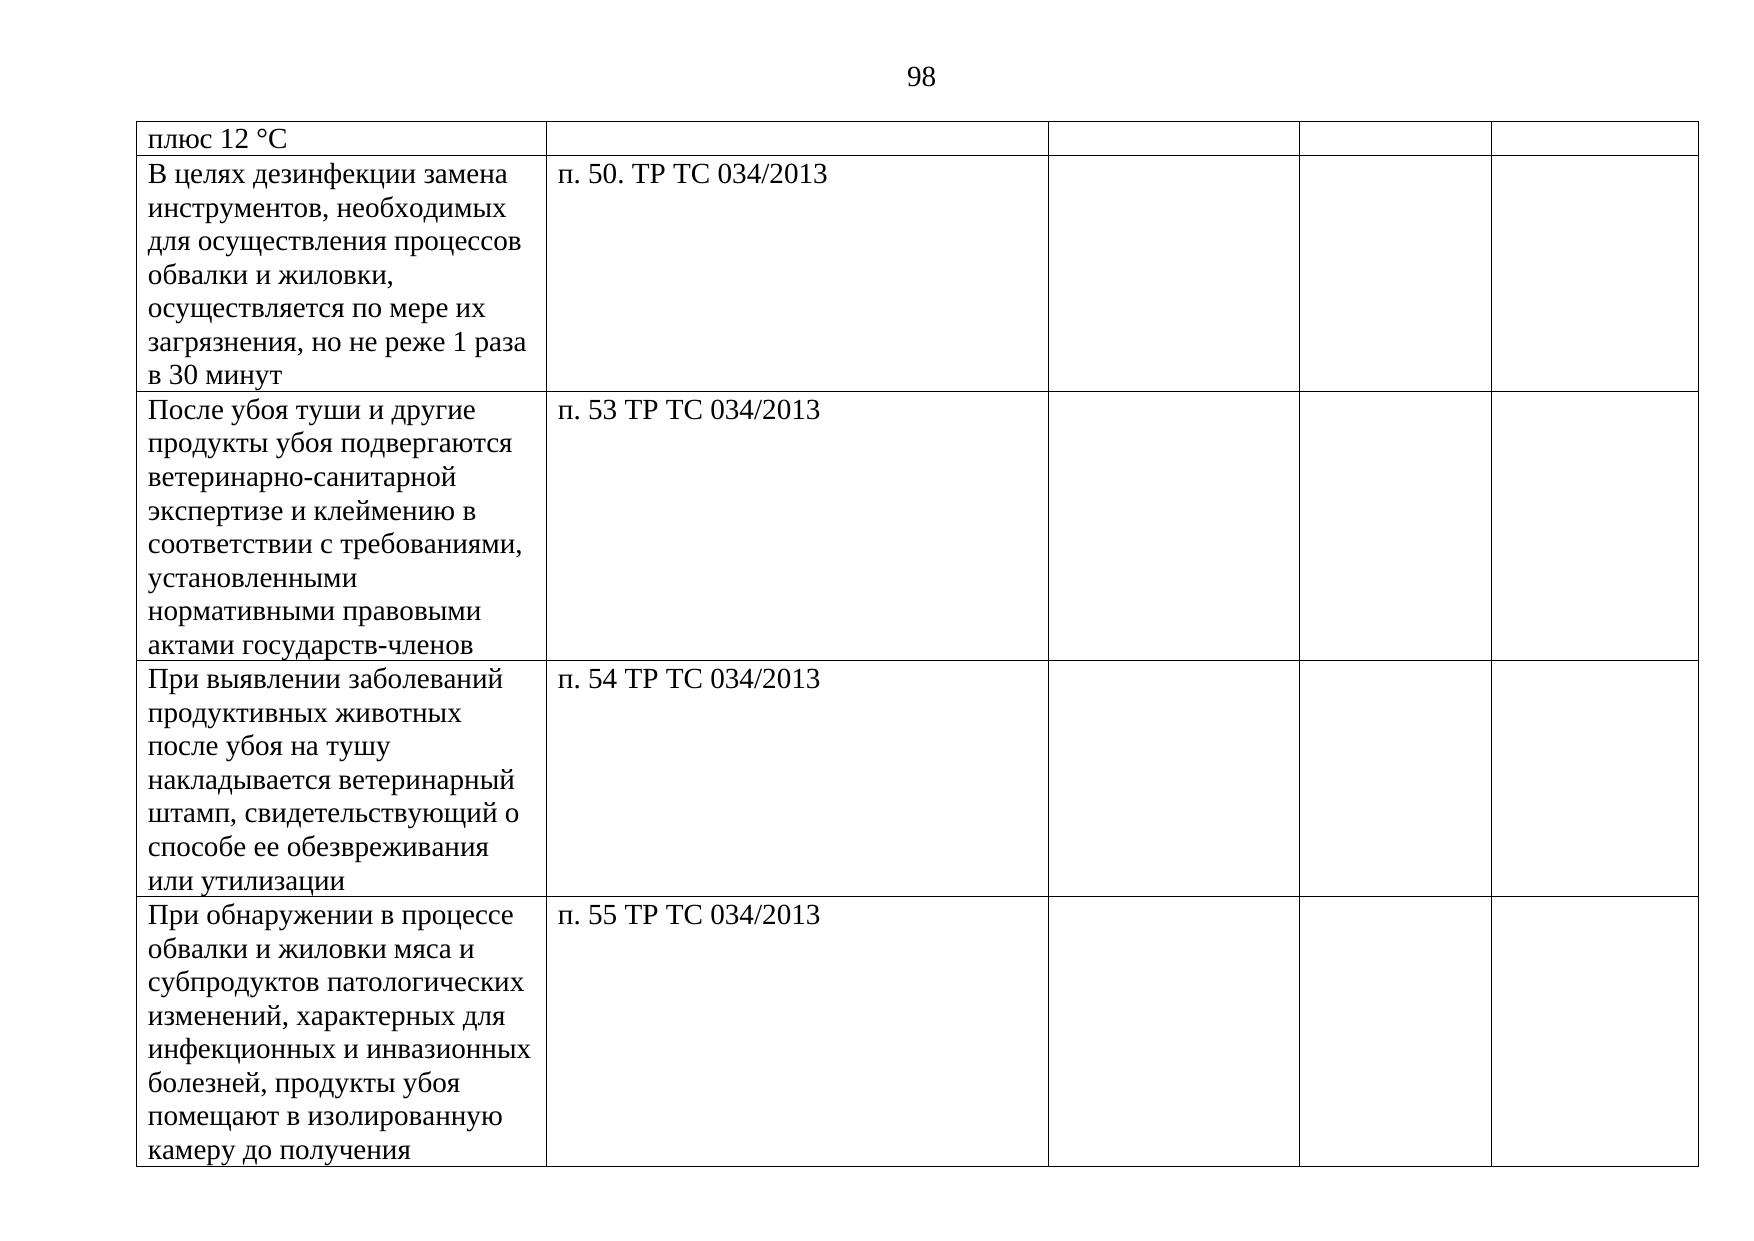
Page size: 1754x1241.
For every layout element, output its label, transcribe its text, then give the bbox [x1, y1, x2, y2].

table_cell После убоя туши и другие продукты убоя подвергаются ветеринарно-санитарной экспертизе и клеймению в соответствии с требованиями, установленными нормативными правовыми актами государств-членов [137, 392, 546, 660]
table_cell п. 53 TP ТС 034/2013 [547, 392, 1048, 660]
table_cell [1300, 122, 1491, 155]
table_cell [1492, 392, 1698, 660]
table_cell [137, 897, 546, 1166]
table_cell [137, 122, 546, 155]
table_cell [1492, 122, 1698, 155]
table_cell [1049, 122, 1299, 155]
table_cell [547, 897, 1048, 1166]
table_cell [1492, 897, 1698, 1166]
table_cell [1300, 661, 1491, 896]
table_cell п. 54 TP ТС 034/2013 [547, 661, 1048, 896]
table_cell [1049, 392, 1299, 660]
table_cell [1049, 156, 1299, 391]
table_cell [1300, 392, 1491, 660]
table_cell [1492, 156, 1698, 391]
table_cell [1492, 661, 1698, 896]
table_cell [1300, 897, 1491, 1166]
table_cell [1300, 156, 1491, 391]
table_cell В целях дезинфекции замена инструментов, необходимых для осуществления процессов обвалки и жиловки, осуществляется по мере их загрязнения, но не реже 1 раза в 30 минут [137, 156, 546, 391]
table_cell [547, 122, 1048, 155]
table_cell При выявлении заболеваний продуктивных животных после убоя на тушу накладывается ветеринарный штамп, свидетельствующий о способе ее обезвреживания или утилизации [137, 661, 546, 896]
table_cell [1049, 897, 1299, 1166]
table_cell [1049, 661, 1299, 896]
table_cell п. 50. TP ТС 034/2013 [547, 156, 1048, 391]
